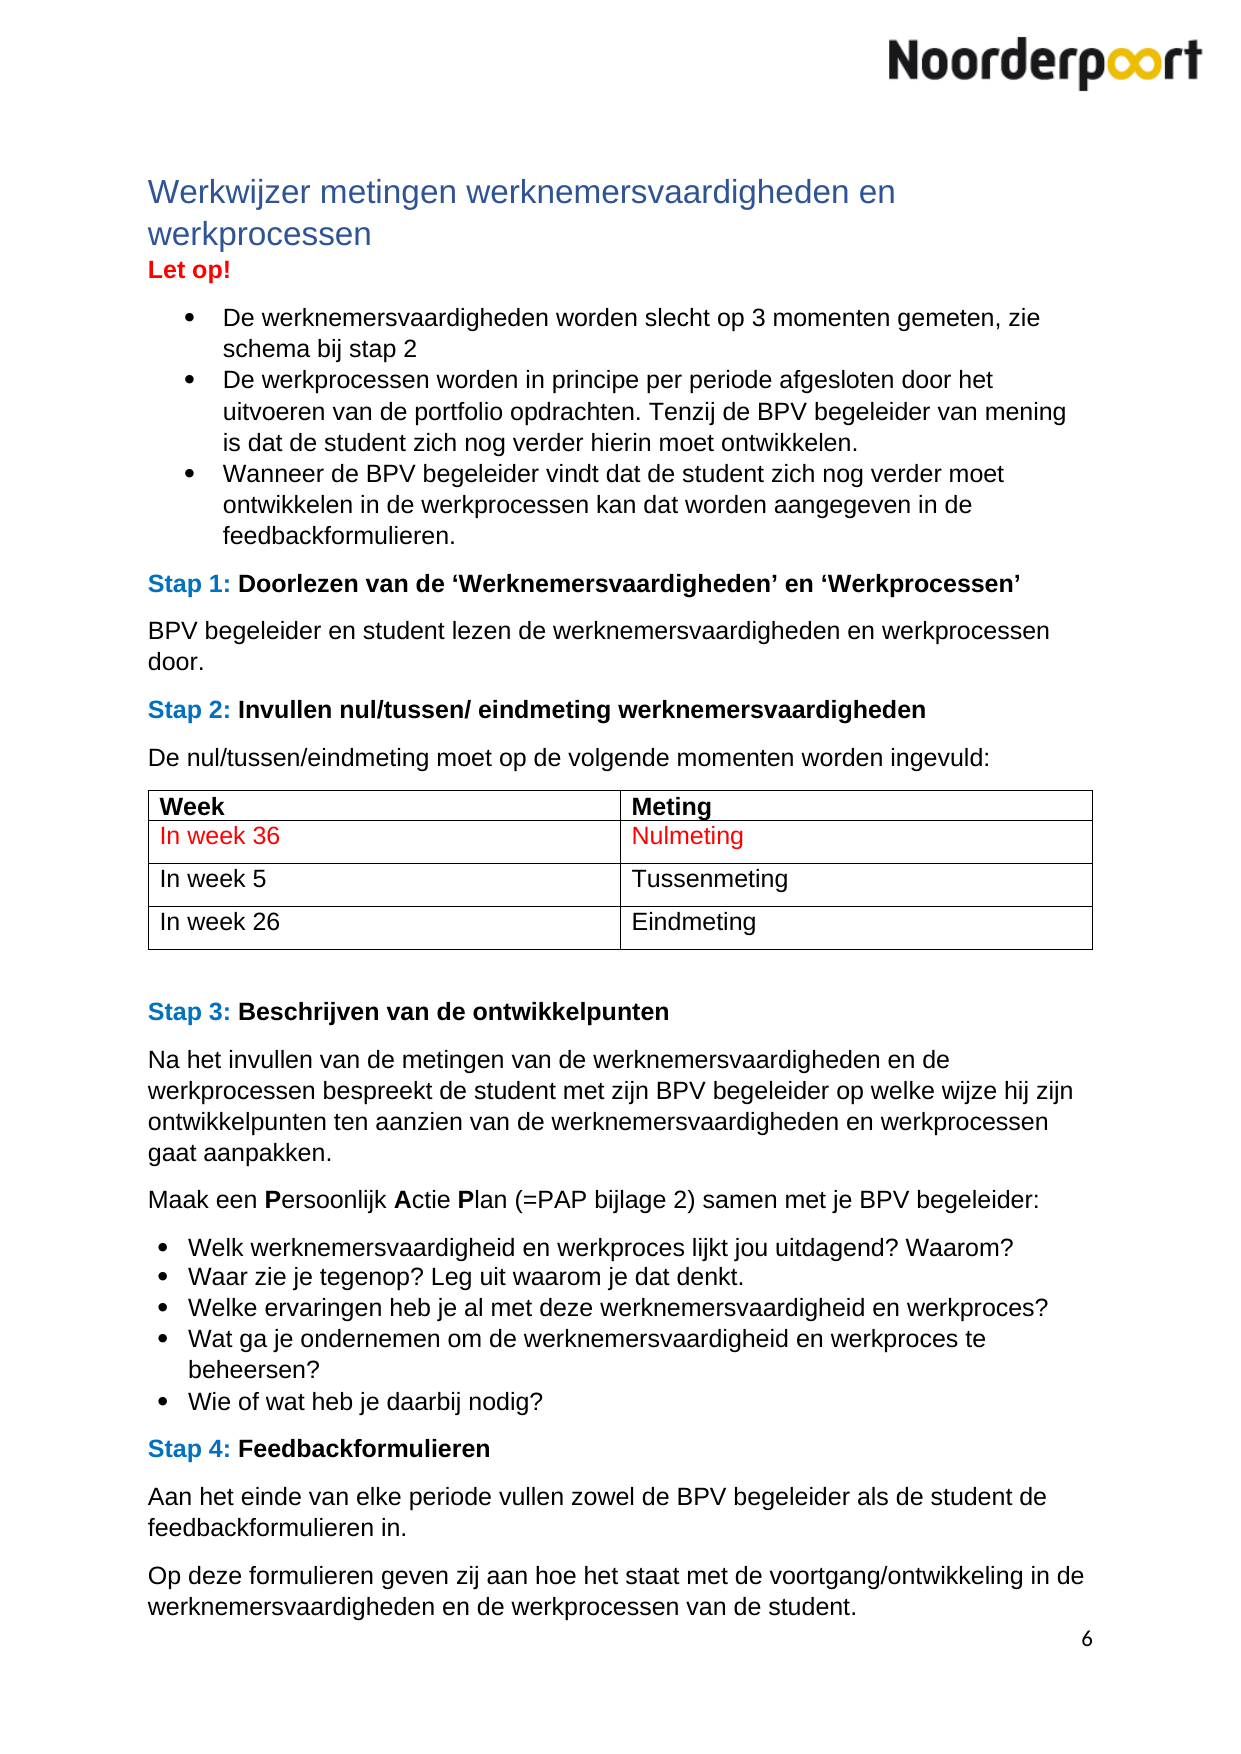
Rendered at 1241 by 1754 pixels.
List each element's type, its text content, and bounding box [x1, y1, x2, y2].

table_cell Eindmeting [621, 907, 1092, 949]
text Na het invullen van de metingen van de werknemersvaardigheden en de werkprocessen bespreekt de student met zijn BPV begeleider op welke wijze hij zijn ontwikkelpunten ten aanzien van de werknemersvaardigheden en werkprocessen gaat aanpakken. [148, 1044, 1093, 1166]
subtitle Werkwijzer metingen werknemersvaardigheden en werkprocessen [148, 173, 1093, 252]
list Waar zie je tegenop? Leg uit waarom je dat denkt. [158, 1262, 1093, 1291]
list De werknemersvaardigheden worden slecht op 3 momenten gemeten, zie schema bij stap 2 [185, 303, 1093, 363]
text Aan het einde van elke periode vullen zowel de BPV begeleider als de student de feedbackformulieren in. [148, 1482, 1093, 1542]
text Let op! [148, 256, 1093, 284]
table_cell Nulmeting [621, 821, 1092, 863]
table_cell In week 5 [149, 864, 620, 906]
list Wie of wat heb je daarbij nodig? [158, 1386, 1093, 1415]
list De werkprocessen worden in principe per periode afgesloten door het uitvoeren van de portfolio opdrachten. Tenzij de BPV begeleider van mening is dat de student zich nog verder hierin moet ontwikkelen. [185, 365, 1093, 456]
list Welk werknemersvaardigheid en werkproces lijkt jou uitdagend? Waarom? [158, 1233, 1093, 1262]
text Stap 4: Feedbackformulieren [148, 1434, 1093, 1463]
table_header Week [149, 791, 620, 820]
text Stap 2: Invullen nul/tussen/ eindmeting werknemersvaardigheden [148, 695, 1093, 724]
table_header Meting [621, 791, 1092, 820]
text Op deze formulieren geven zij aan hoe het staat met de voortgang/ontwikkeling in de werknemersvaardigheden en de werkprocessen van de student. [148, 1561, 1093, 1621]
list Wanneer de BPV begeleider vindt dat de student zich nog verder moet ontwikkelen in de werkprocessen kan dat worden aangegeven in de feedbackformulieren. [185, 459, 1093, 549]
table_cell Tussenmeting [621, 864, 1092, 906]
text Stap 3: Beschrijven van de ontwikkelpunten [148, 997, 1093, 1026]
text Stap 1: Doorlezen van de ‘Werknemersvaardigheden’ en ‘Werkprocessen’ [148, 568, 1093, 597]
list Welke ervaringen heb je al met deze werknemersvaardigheid en werkproces? [158, 1293, 1093, 1322]
text BPV begeleider en student lezen de werknemersvaardigheden en werkprocessen door. [148, 616, 1093, 676]
text Maak een Persoonlijk Actie Plan (=PAP bijlage 2) samen met je BPV begeleider: [148, 1185, 1093, 1214]
picture [882, 31, 1205, 93]
table_cell In week 36 [149, 821, 620, 863]
text De nul/tussen/eindmeting moet op de volgende momenten worden ingevuld: [148, 743, 1093, 771]
table_cell In week 26 [149, 907, 620, 949]
list Wat ga je ondernemen om de werknemersvaardigheid en werkproces te beheersen? [158, 1324, 1093, 1384]
